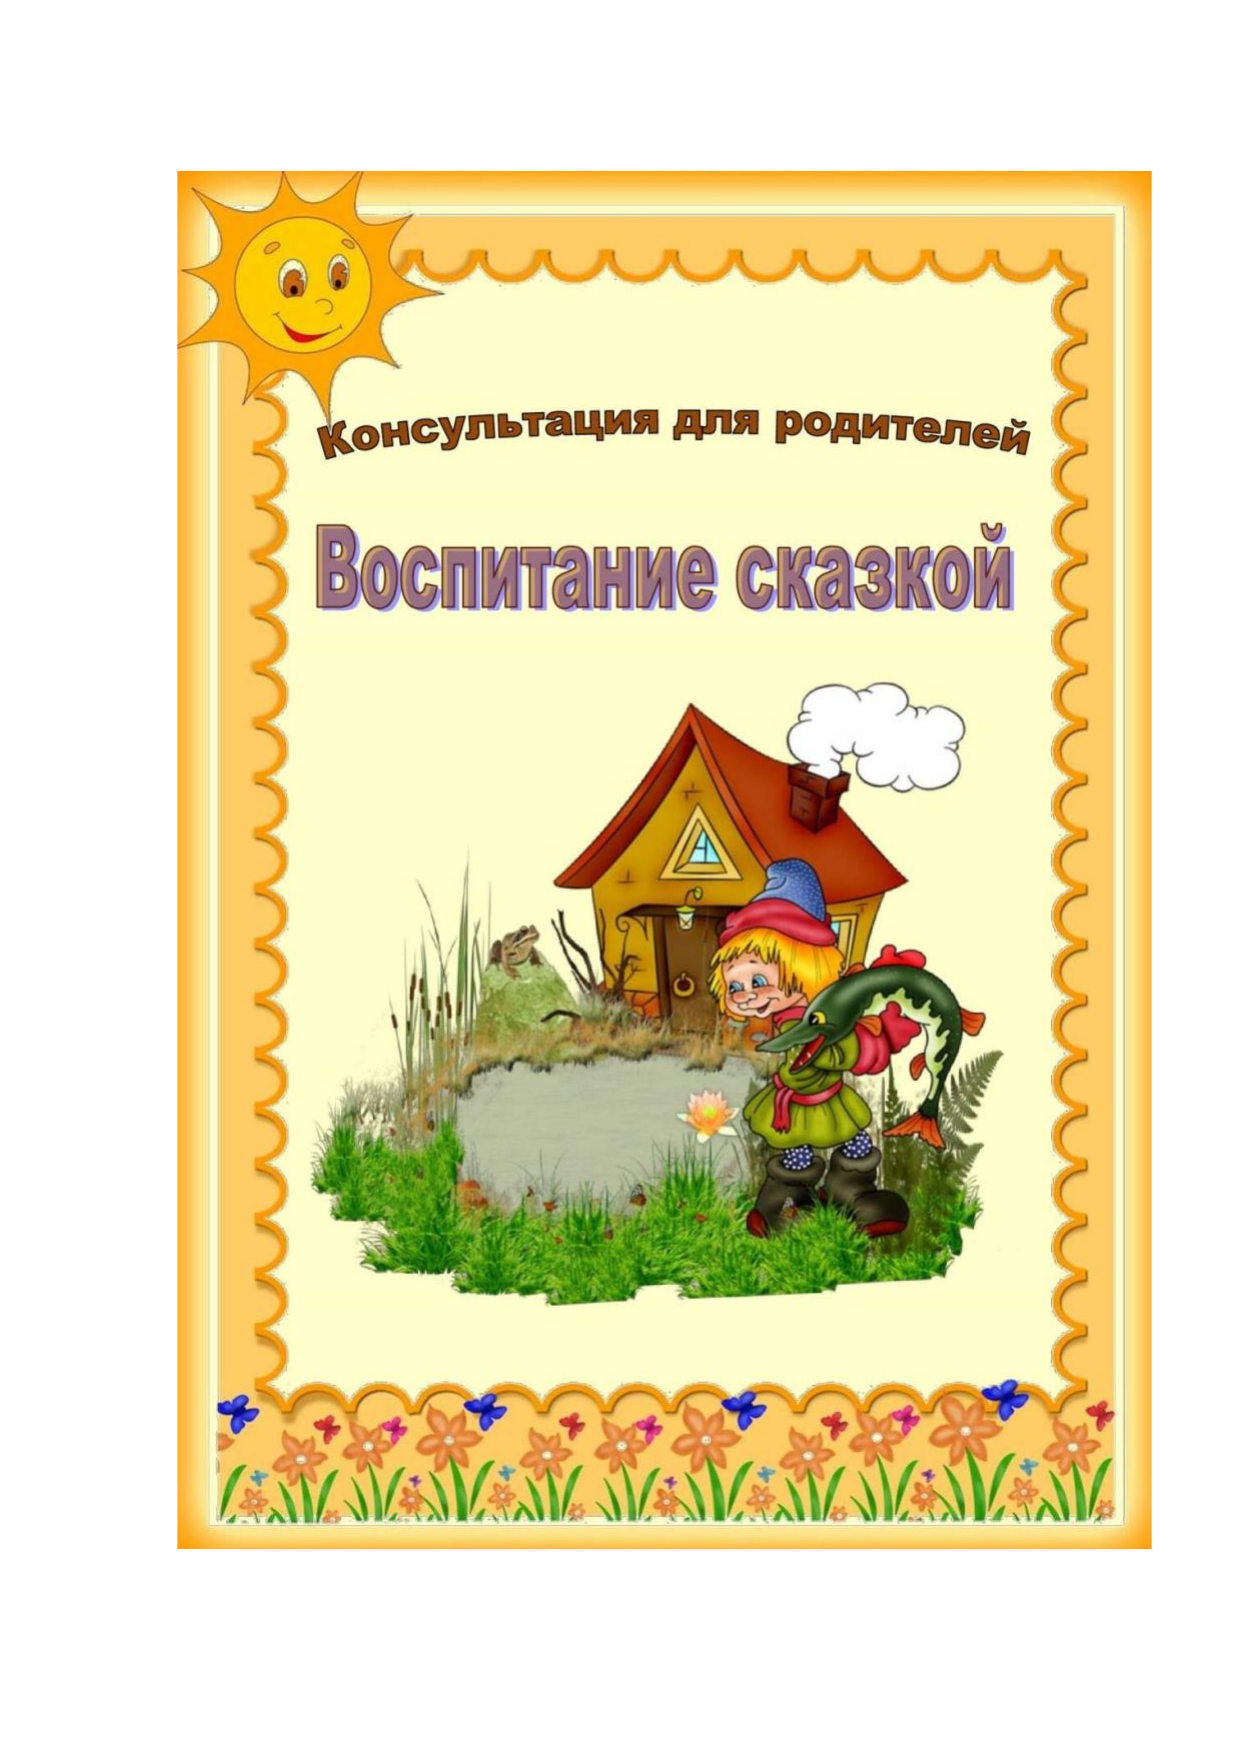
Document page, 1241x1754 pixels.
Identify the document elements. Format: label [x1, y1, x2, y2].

picture [177, 171, 1152, 1549]
